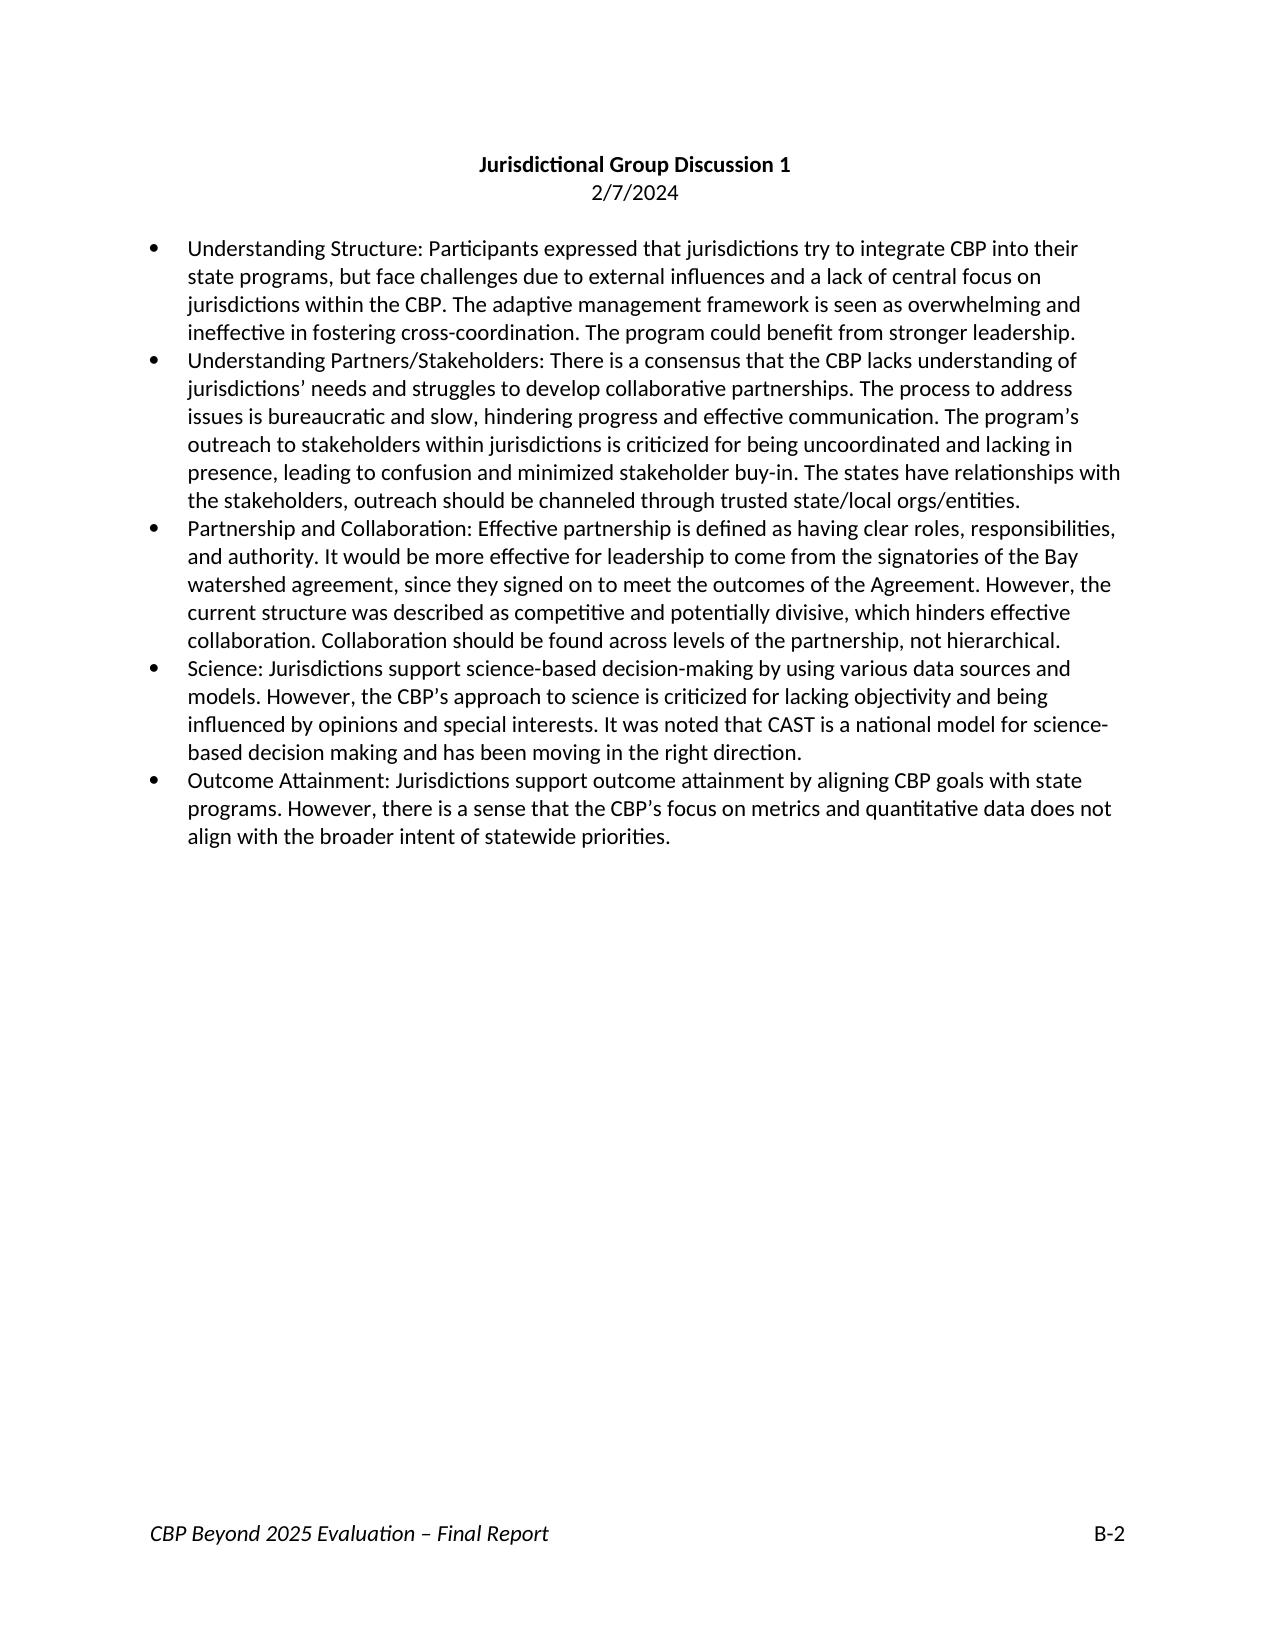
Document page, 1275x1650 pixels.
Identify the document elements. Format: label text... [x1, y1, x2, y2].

list Science: Jurisdictions support science-based decision-making by using various data sources and models. However, the CBP’s approach to science is criticized for lacking objectivity and being influenced by opinions and special interests. It was noted that CAST is a national model for science-based decision making and has been moving in the right direction. [150, 654, 1125, 766]
list Partnership and Collaboration: Effective partnership is defined as having clear roles, responsibilities, and authority. It would be more effective for leadership to come from the signatories of the Bay watershed agreement, since they signed on to meet the outcomes of the Agreement. However, the current structure was described as competitive and potentially divisive, which hinders effective collaboration. Collaboration should be found across levels of the partnership, not hierarchical. [150, 514, 1125, 654]
list Outcome Attainment: Jurisdictions support outcome attainment by aligning CBP goals with state programs. However, there is a sense that the CBP’s focus on metrics and quantitative data does not align with the broader intent of statewide priorities. [150, 766, 1125, 851]
list Understanding Structure: Participants expressed that jurisdictions try to integrate CBP into their state programs, but face challenges due to external influences and a lack of central focus on jurisdictions within the CBP. The adaptive management framework is seen as overwhelming and ineffective in fostering cross-coordination. The program could benefit from stronger leadership. [150, 234, 1125, 346]
text 2/7/2024 [150, 178, 1125, 206]
text Jurisdictional Group Discussion 1 [150, 150, 1125, 178]
list Understanding Partners/Stakeholders: There is a consensus that the CBP lacks understanding of jurisdictions’ needs and struggles to develop collaborative partnerships. The process to address issues is bureaucratic and slow, hindering progress and effective communication. The program’s outreach to stakeholders within jurisdictions is criticized for being uncoordinated and lacking in presence, leading to confusion and minimized stakeholder buy-in. The states have relationships with the stakeholders, outreach should be channeled through trusted state/local orgs/entities. [150, 346, 1125, 514]
